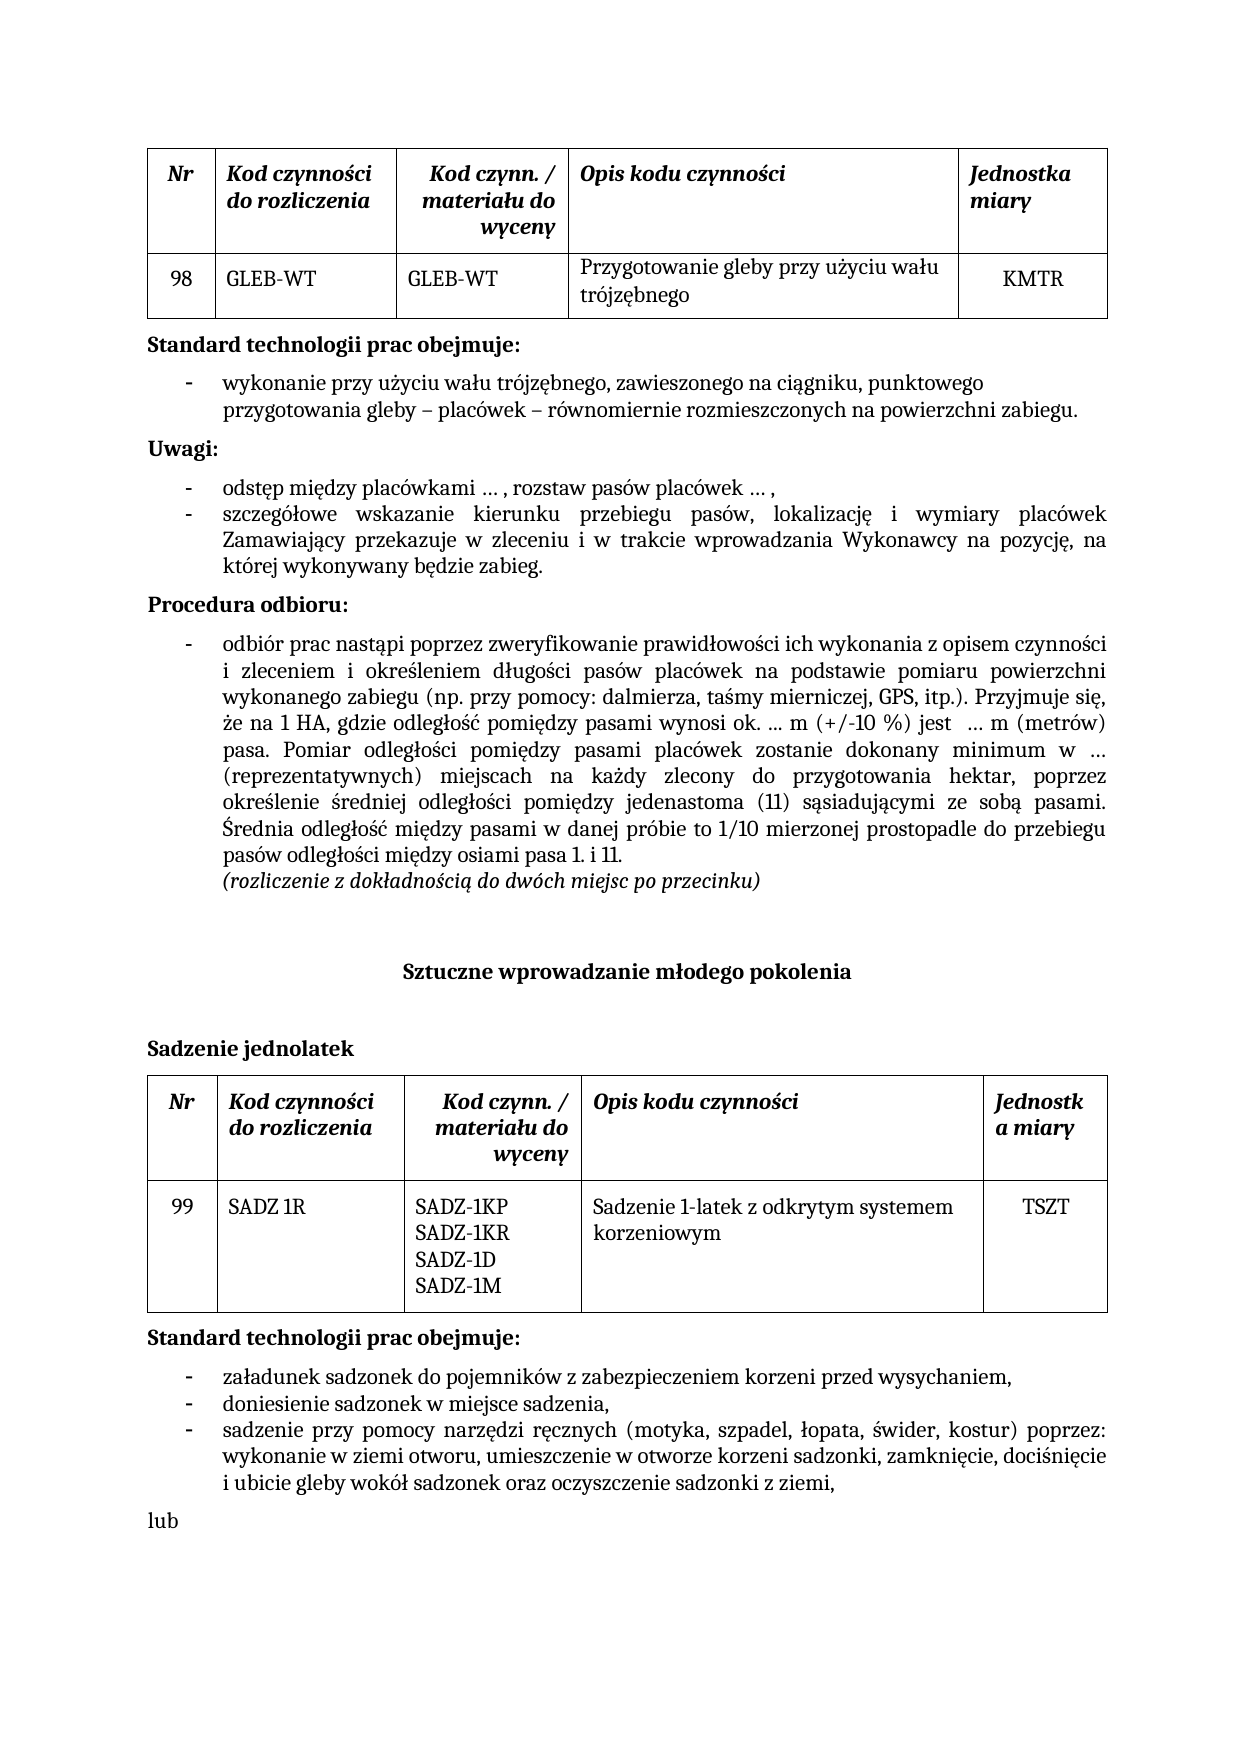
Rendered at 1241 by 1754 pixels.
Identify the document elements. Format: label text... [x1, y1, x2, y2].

text Standard technologii prac obejmuje: [148, 1325, 1107, 1351]
list wykonanie przy użyciu wału trójzębnego, zawieszonego na ciągniku, punktowego przygotowania gleby – placówek – równomiernie rozmieszczonych na powierzchni zabiegu. [185, 370, 1107, 423]
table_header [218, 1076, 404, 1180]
list odbiór prac nastąpi poprzez zweryfikowanie prawidłowości ich wykonania z opisem czynności i zleceniem i określeniem długości pasów placówek na podstawie pomiaru powierzchni wykonanego zabiegu (np. przy pomocy: dalmierza, taśmy mierniczej, GPS, itp.). Przyjmuje się, że na 1 HA, gdzie odległość pomiędzy pasami wynosi ok. ... m (+/-10 %) jest … m (metrów) pasa. Pomiar odległości pomiędzy pasami placówek zostanie dokonany minimum w … (reprezentatywnych) miejscach na każdy zlecony do przygotowania hektar, poprzez określenie średniej odległości pomiędzy jedenastoma (11) sąsiadującymi ze sobą pasami. Średnia odległość między pasami w danej próbie to 1/10 mierzonej prostopadle do przebiegu pasów odległości między osiami pasa 1. i 11. [185, 631, 1107, 868]
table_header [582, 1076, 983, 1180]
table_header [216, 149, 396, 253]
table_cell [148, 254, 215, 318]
text lub [148, 1508, 1107, 1534]
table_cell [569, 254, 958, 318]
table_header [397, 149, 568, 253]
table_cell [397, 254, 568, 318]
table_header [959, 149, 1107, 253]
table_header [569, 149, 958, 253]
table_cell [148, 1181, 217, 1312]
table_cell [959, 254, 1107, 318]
list szczegółowe wskazanie kierunku przebiegu pasów, lokalizację i wymiary placówek Zamawiający przekazuje w zleceniu i w trakcie wprowadzania Wykonawcy na pozycję, na której wykonywany będzie zabieg. [185, 501, 1107, 580]
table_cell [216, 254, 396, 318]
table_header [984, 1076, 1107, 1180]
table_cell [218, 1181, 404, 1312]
text Standard technologii prac obejmuje: [148, 331, 1107, 358]
text Sztuczne wprowadzanie młodego pokolenia [148, 958, 1107, 985]
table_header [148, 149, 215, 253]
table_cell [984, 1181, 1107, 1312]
text Uwagi: [148, 435, 1107, 462]
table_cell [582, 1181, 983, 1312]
text Procedura odbioru: [148, 592, 1107, 618]
list doniesienie sadzonek w miejsce sadzenia, [185, 1390, 1107, 1417]
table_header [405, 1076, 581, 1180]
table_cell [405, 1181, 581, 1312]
list załadunek sadzonek do pojemników z zabezpieczeniem korzeni przed wysychaniem, [185, 1364, 1107, 1390]
list odstęp między placówkami … , rozstaw pasów placówek … , [185, 474, 1107, 501]
text (rozliczenie z dokładnością do dwóch miejsc po przecinku) [148, 868, 1107, 894]
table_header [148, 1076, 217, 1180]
list sadzenie przy pomocy narzędzi ręcznych (motyka, szpadel, łopata, świder, kostur) poprzez: wykonanie w ziemi otworu, umieszczenie w otworze korzeni sadzonki, zamknięcie, dociśnięcie i ubicie gleby wokół sadzonek oraz oczyszczenie sadzonki z ziemi, [185, 1417, 1107, 1496]
text Sadzenie jednolatek [148, 1036, 1107, 1062]
